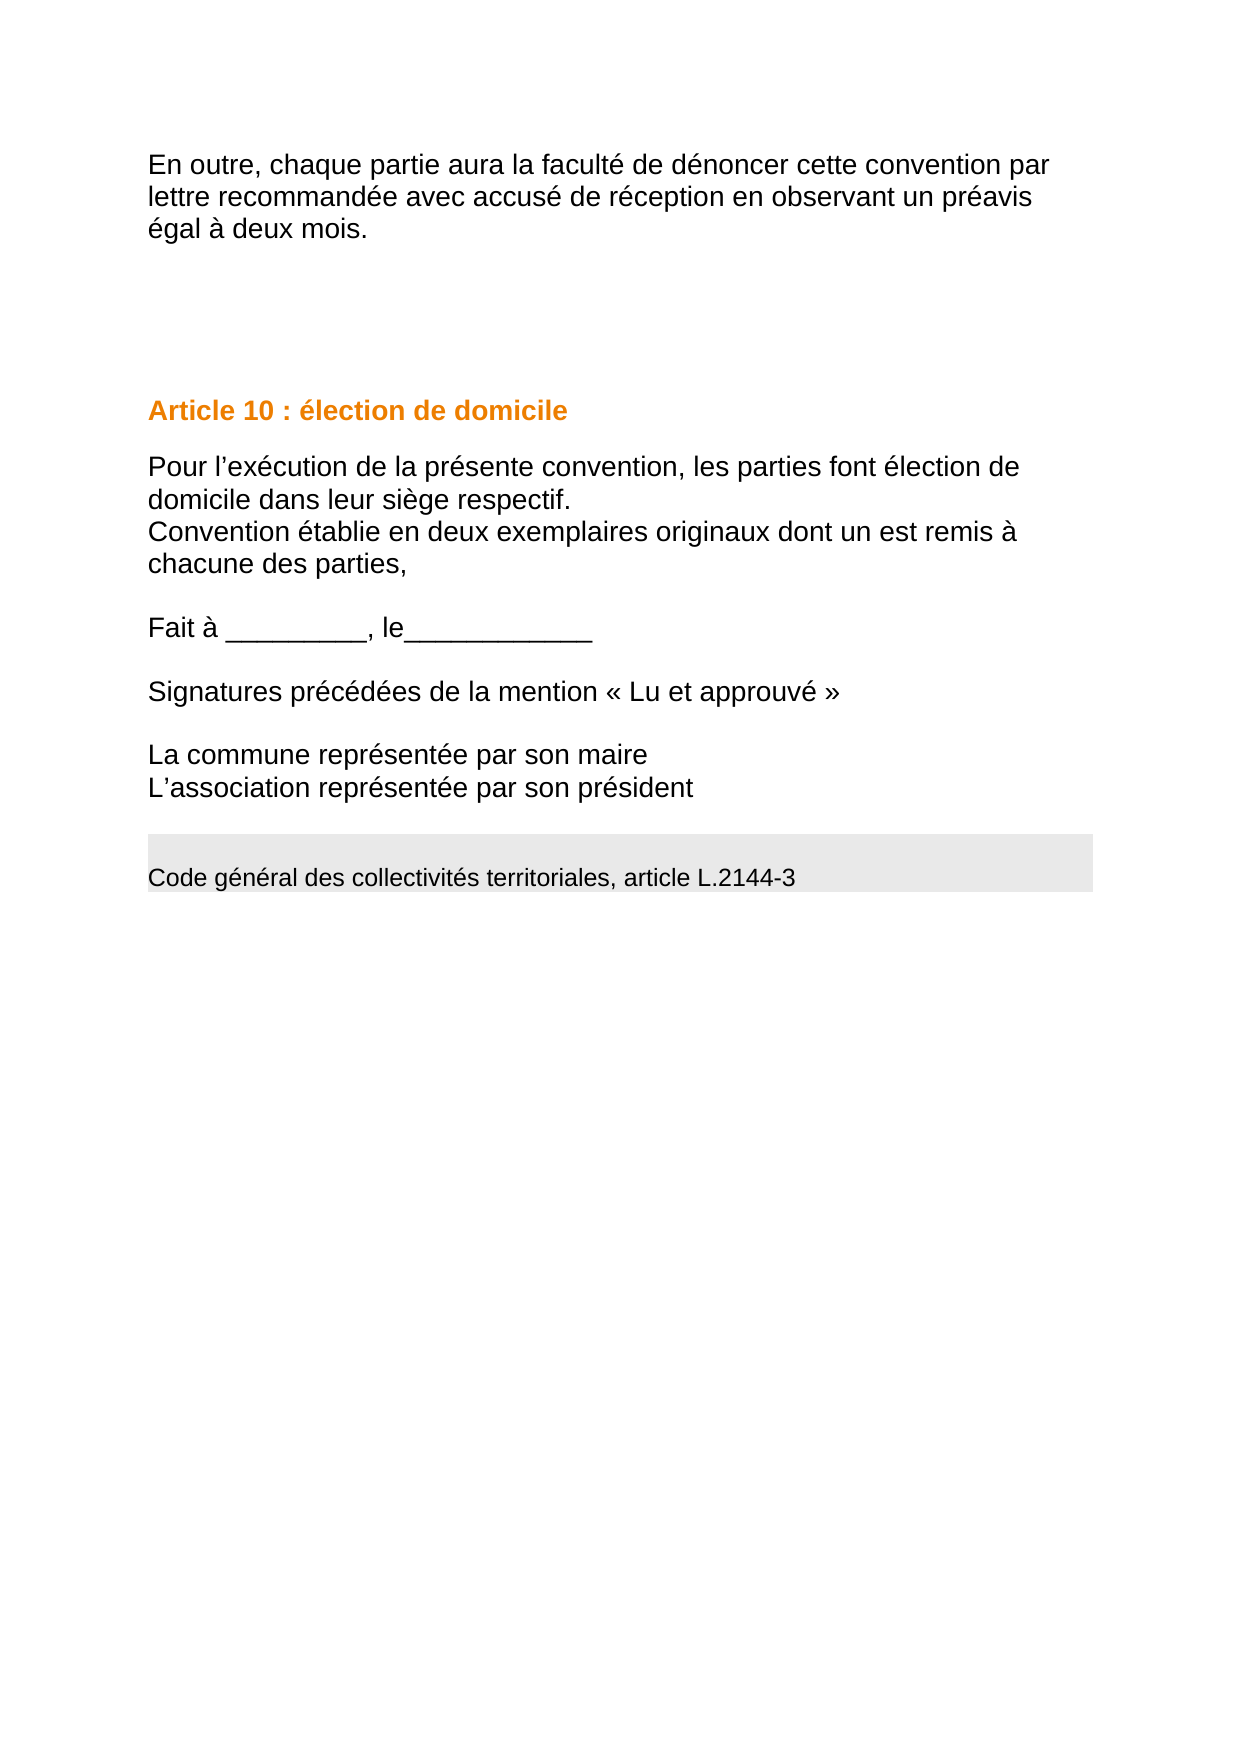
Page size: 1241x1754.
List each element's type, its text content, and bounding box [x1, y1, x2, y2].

text Fait à _________, le____________ [148, 611, 1093, 643]
text Article 10 : élection de domicile [148, 394, 1093, 427]
text La commune représentée par son maire L’association représentée par son président [148, 738, 1093, 803]
text Pour l’exécution de la présente convention, les parties font élection de domicile dans leur siège respectif. Convention établie en deux exemplaires originaux dont un est remis à chacune des parties, [148, 450, 1093, 580]
text Code général des collectivités territoriales, article L.2144-3 [148, 863, 1093, 892]
text En outre, chaque partie aura la faculté de dénoncer cette convention par lettre recommandée avec accusé de réception en observant un préavis égal à deux mois. [148, 148, 1093, 245]
text Signatures précédées de la mention « Lu et approuvé » [148, 675, 1093, 707]
